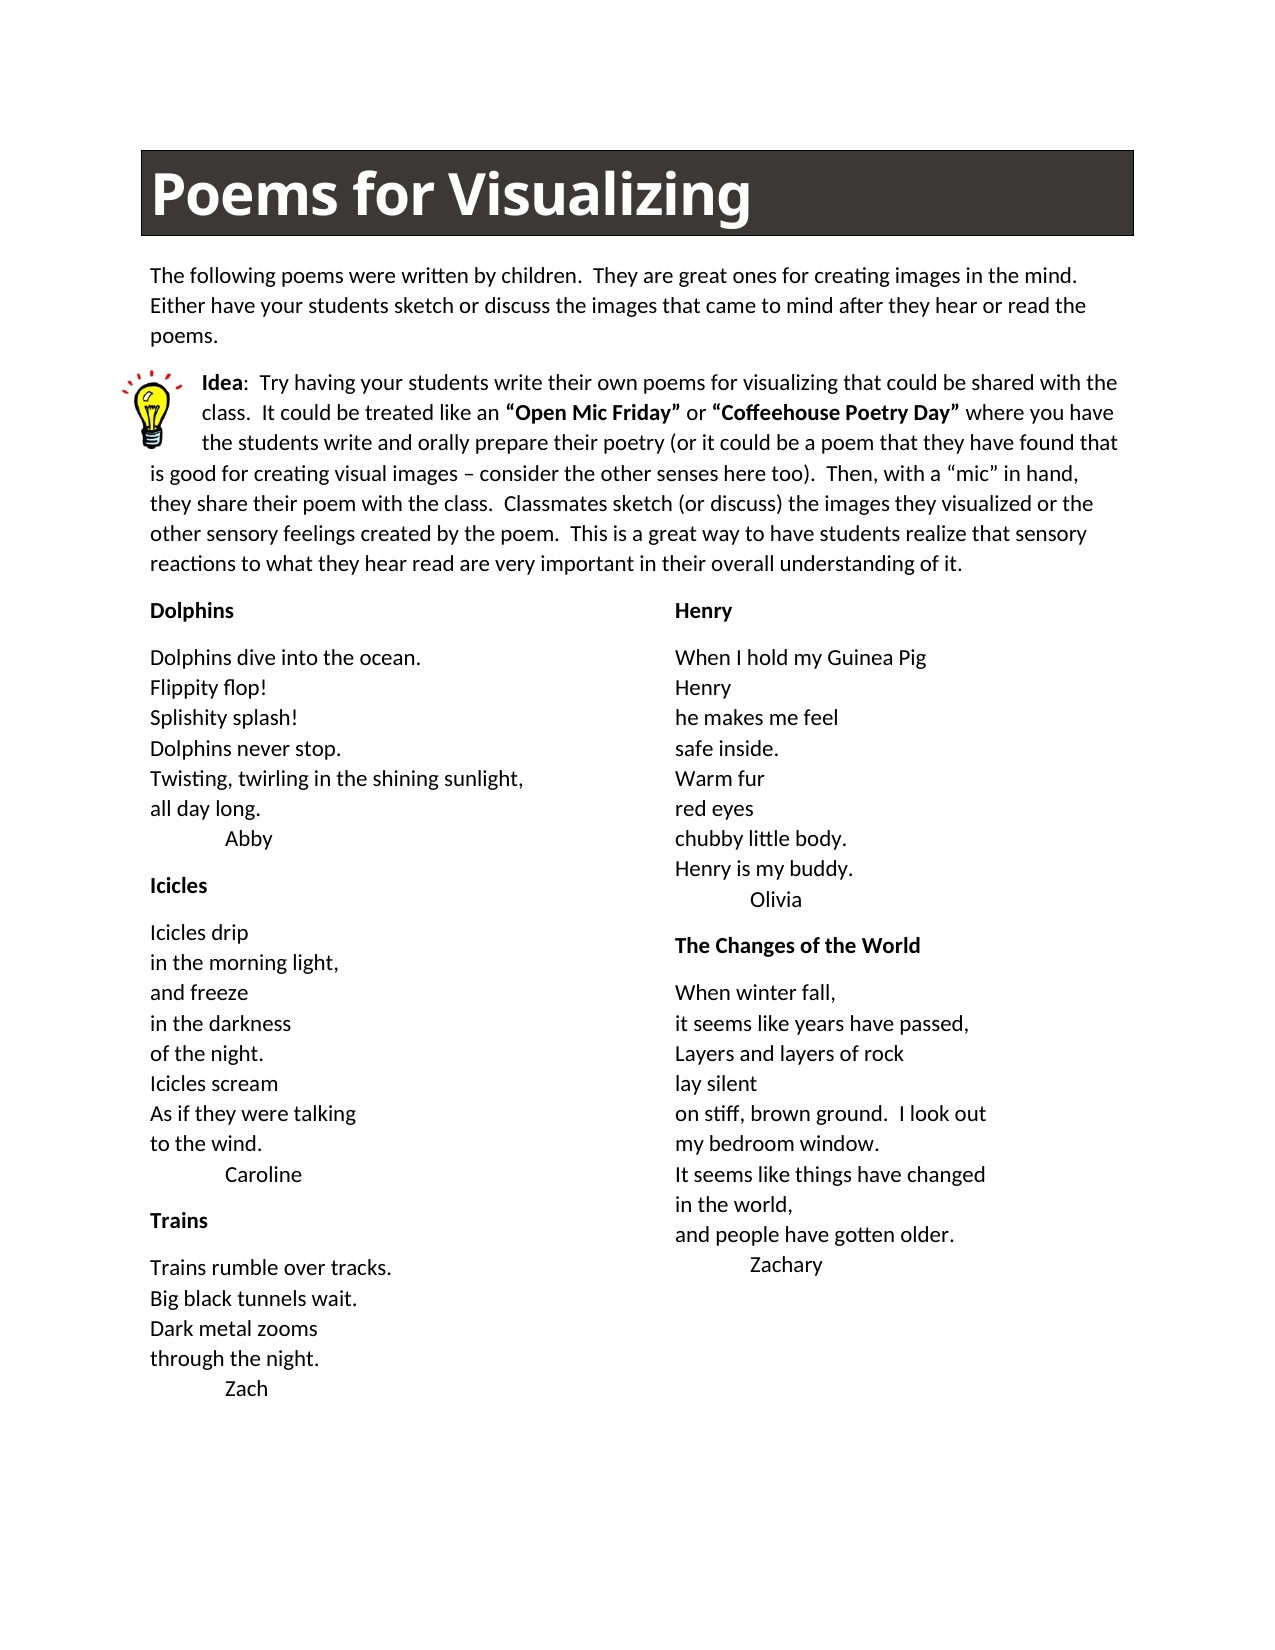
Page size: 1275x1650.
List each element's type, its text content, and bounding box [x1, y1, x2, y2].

text red eyes [675, 794, 1125, 822]
text and people have gotten older. [675, 1220, 1125, 1248]
text in the darkness [150, 1009, 600, 1037]
text Layers and layers of rock [675, 1039, 1125, 1067]
text As if they were talking [150, 1099, 600, 1127]
text Twisting, twirling in the shining sunlight, [150, 764, 600, 792]
text to the wind. [150, 1129, 600, 1157]
text Flippity flop! [150, 673, 600, 701]
text Henry [675, 596, 1125, 624]
text all day long. [150, 794, 600, 822]
text Dolphins dive into the ocean. [150, 643, 600, 671]
text it seems like years have passed, [675, 1009, 1125, 1037]
text in the world, [675, 1190, 1125, 1218]
text Icicles scream [150, 1069, 600, 1097]
text Zachary [675, 1250, 1125, 1278]
text in the morning light, [150, 948, 600, 976]
text Henry is my buddy. [675, 854, 1125, 882]
text safe inside. [675, 734, 1125, 762]
text he makes me feel [675, 703, 1125, 731]
title Poems for Visualizing [142, 151, 1133, 235]
text Zach [150, 1374, 600, 1402]
text Icicles [150, 871, 600, 899]
text When I hold my Guinea Pig [675, 643, 1125, 671]
text my bedroom window. [675, 1129, 1125, 1157]
text of the night. [150, 1039, 600, 1067]
text Dolphins [150, 596, 600, 624]
text Caroline [150, 1160, 600, 1188]
text lay silent [675, 1069, 1125, 1097]
text Icicles drip [150, 918, 600, 946]
text chubby little body. [675, 824, 1125, 852]
text Dolphins never stop. [150, 734, 600, 762]
text Splishity splash! [150, 703, 600, 731]
text on stiff, brown ground. I look out [675, 1099, 1125, 1127]
text Abby [150, 824, 600, 852]
text Dark metal zooms [150, 1314, 600, 1342]
text Idea: Try having your students write their own poems for visualizing that could be shared with the class. It could be treated like an “Open Mic Friday” or “Coffeehouse Poetry Day” where you have the students write and orally prepare their poetry (or it could be a poem that they have found that is good for creating visual images – consider the other senses here too). Then, with a “mic” in hand, they share their poem with the class. Classmates sketch (or discuss) the images they visualized or the other sensory feelings created by the poem. This is a great way to have students realize that sensory reactions to what they hear read are very important in their overall understanding of it. [150, 368, 1125, 577]
text Warm fur [675, 764, 1125, 792]
text Big black tunnels wait. [150, 1284, 600, 1312]
text Olivia [675, 885, 1125, 913]
text The following poems were written by children. They are great ones for creating images in the mind. Either have your students sketch or discuss the images that came to mind after they hear or read the poems. [150, 261, 1125, 349]
text through the night. [150, 1344, 600, 1372]
text Trains [150, 1207, 600, 1234]
text Trains rumble over tracks. [150, 1253, 600, 1281]
text It seems like things have changed [675, 1160, 1125, 1188]
text Henry [675, 673, 1125, 701]
text and freeze [150, 978, 600, 1006]
picture [121, 369, 183, 447]
text The Changes of the World [675, 932, 1125, 959]
text When winter fall, [675, 978, 1125, 1006]
